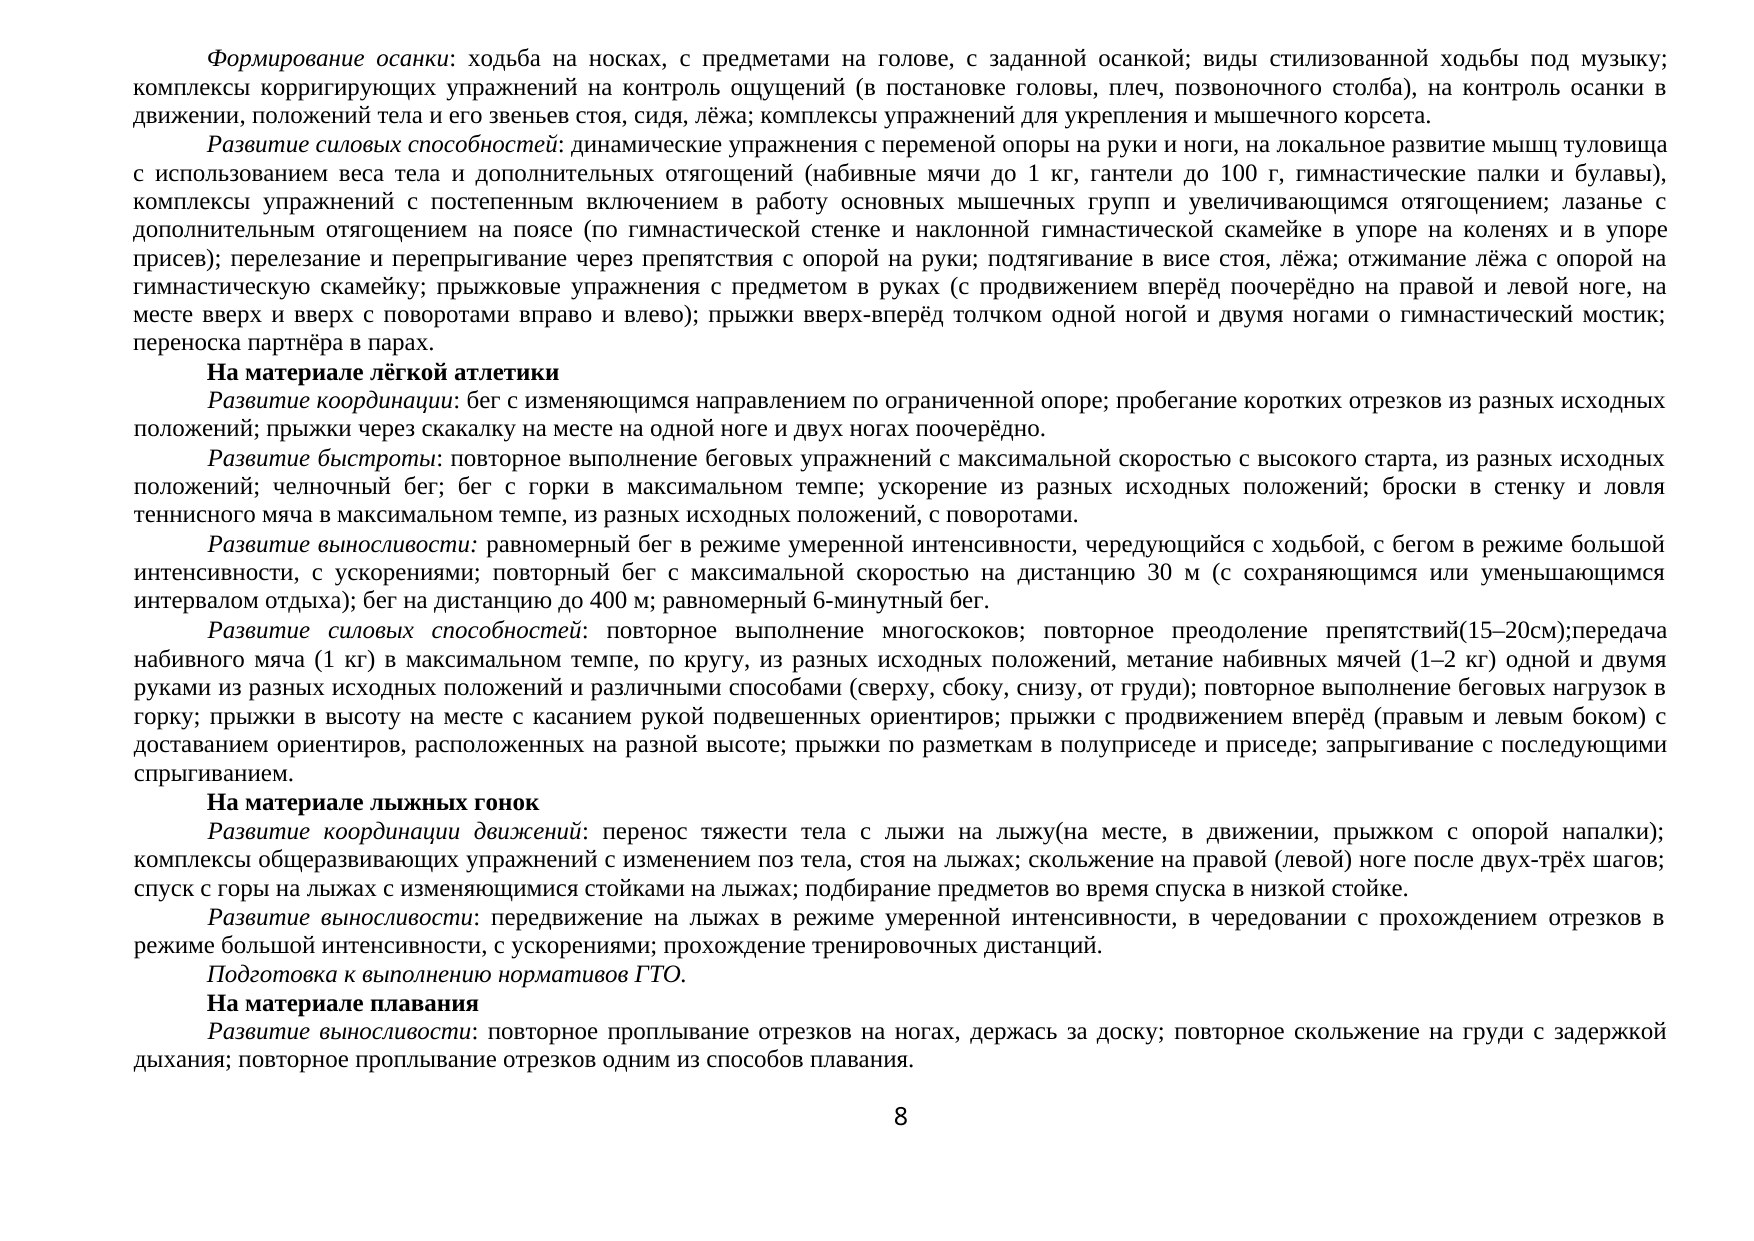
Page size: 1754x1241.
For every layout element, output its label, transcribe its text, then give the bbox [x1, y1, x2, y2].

text На материале лыжных гонок [207, 787, 1668, 816]
text Развитие координации движений: перенос тяжести тела с лыжи на лыжу(на месте, в движении, прыжком с опорой напалки); комплексы общеразвивающих упражнений с изменением поз тела, стоя на лыжах; скольжение на правой (левой) ноге после двух-трёх шагов; спуск с горы на лыжах с изменяющимися стойками на лыжах; подбирание предметов во время спуска в низкой стойке. [134, 817, 1666, 901]
text Развитие силовых способностей: динамические упражнения с переменой опоры на руки и ноги, на локальное развитие мышц туловища с использованием веса тела и дополнительных отягощений (набивные мячи до 1 кг, гантели до 100 г, гимнастические палки и булавы), комплексы упражнений с постепенным включением в работу основных мышечных групп и увеличивающимся отягощением; лазанье с дополнительным отягощением на поясе (по гимнастической стенке и наклонной гимнастической скамейке в упоре на коленях и в упоре присев); перелезание и перепрыгивание через препятствия с опорой на руки; подтягивание в висе стоя, лёжа; отжимание лёжа с опорой на гимнастическую скамейку; прыжковые упражнения с предметом в руках (с продвижением вперёд поочерёдно на правой и левой ноге, на месте вверх и вверх с поворотами вправо и влево); прыжки вверх-вперёд толчком одной ногой и двумя ногами о гимнастический мостик; переноска партнёра в парах. [133, 130, 1668, 356]
text Развитие быстроты: повторное выполнение беговых упражнений с максимальной скоростью с высокого старта, из разных исходных положений; челночный бег; бег с горки в максимальном темпе; ускорение из разных исходных положений; броски в стенку и ловля теннисного мяча в максимальном темпе, из разных исходных положений, с поворотами. [134, 443, 1666, 528]
text Развитие выносливости: равномерный бег в режиме умеренной интенсивности, чередующийся с ходьбой, с бегом в режиме большой интенсивности, с ускорениями; повторный бег с максимальной скоростью на дистанцию 30 м (с сохраняющимся или уменьшающимся интервалом отдыха); бег на дистанцию до 400 м; равномерный 6-минутный бег. [134, 529, 1666, 614]
text Развитие выносливости: повторное проплывание отрезков на ногах, держась за доску; повторное скольжение на груди с задержкой дыхания; повторное проплывание отрезков одним из способов плавания. [134, 1017, 1666, 1073]
text Формирование осанки: ходьба на носках, с предметами на голове, с заданной осанкой; виды стилизованной ходьбы под музыку; комплексы корригирующих упражнений на контроль ощущений (в постановке головы, плеч, позвоночного столба), на контроль осанки в движении, положений тела и его звеньев стоя, сидя, лёжа; комплексы упражнений для укрепления и мышечного корсета. [133, 44, 1668, 129]
text Подготовка к выполнению нормативов ГТО. [207, 959, 1668, 988]
text Развитие координации: бег с изменяющимся направлением по ограниченной опоре; пробегание коротких отрезков из разных исходных положений; прыжки через скакалку на месте на одной ноге и двух ногах поочерёдно. [134, 386, 1666, 442]
text Развитие силовых способностей: повторное выполнение многоскоков; повторное преодоление препятствий(15–20см);передача набивного мяча (1 кг) в максимальном темпе, по кругу, из разных исходных положений, метание набивных мячей (1–2 кг) одной и двумя руками из разных исходных положений и различными способами (сверху, сбоку, снизу, от груди); повторное выполнение беговых нагрузок в горку; прыжки в высоту на месте с касанием рукой подвешенных ориентиров; прыжки с продвижением вперёд (правым и левым боком) с доставанием ориентиров, расположенных на разной высоте; прыжки по разметкам в полуприседе и приседе; запрыгивание с последующими спрыгиванием. [134, 616, 1668, 787]
text На материале плавания [207, 988, 1668, 1016]
text На материале лёгкой атлетики [207, 357, 1668, 386]
text Развитие выносливости: передвижение на лыжах в режиме умеренной интенсивности, в чередовании с прохождением отрезков в режиме большой интенсивности, с ускорениями; прохождение тренировочных дистанций. [134, 903, 1666, 959]
